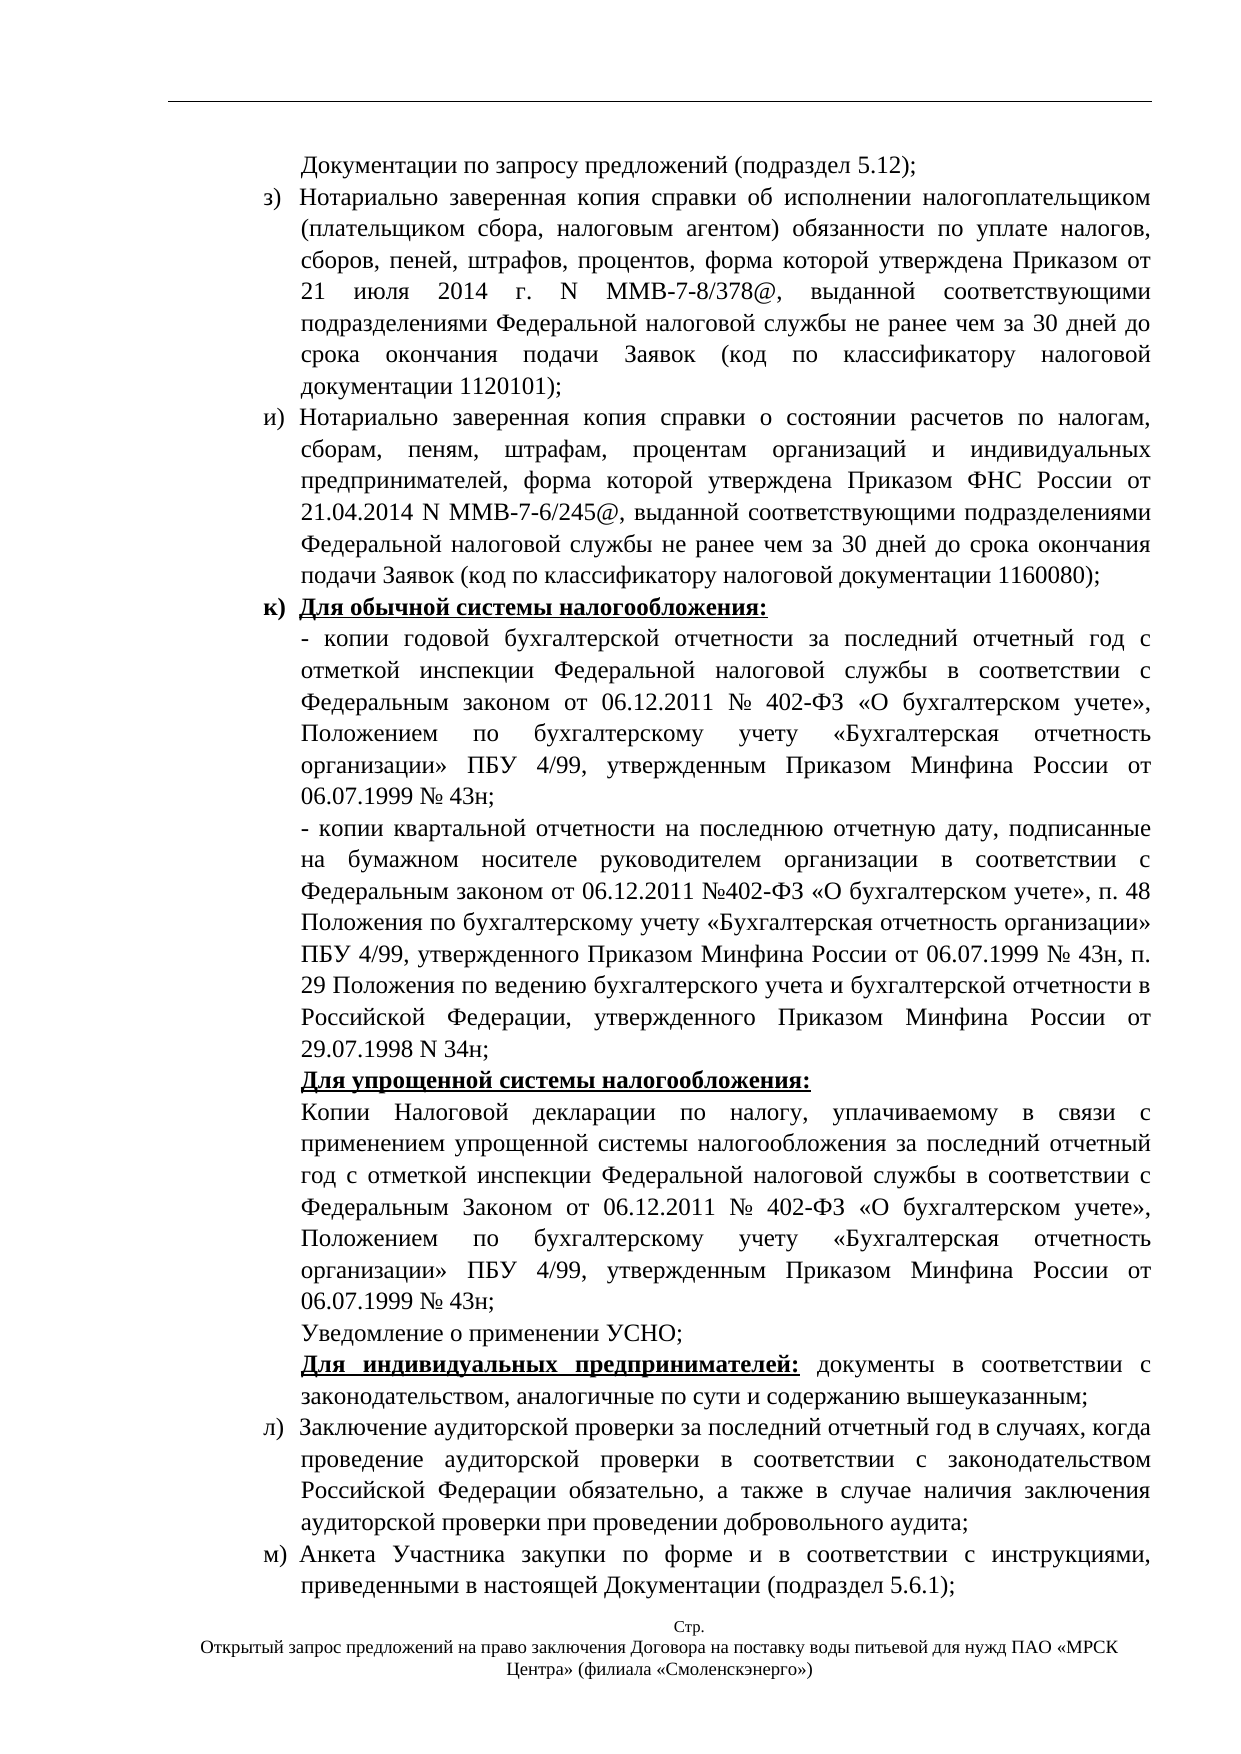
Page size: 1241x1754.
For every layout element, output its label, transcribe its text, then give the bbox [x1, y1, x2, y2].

text Уведомление о применении УСНО; [301, 1318, 1152, 1347]
text - копии годовой бухгалтерской отчетности за последний отчетный год с отметкой инспекции Федеральной налоговой службы в соответствии с Федеральным законом от 06.12.2011 № 402-ФЗ «О бухгалтерском учете», Положением по бухгалтерскому учету «Бухгалтерская отчетность организации» ПБУ 4/99, утвержденным Приказом Минфина России от 06.07.1999 № 43н; [301, 623, 1152, 810]
text - копии квартальной отчетности на последнюю отчетную дату, подписанные на бумажном носителе руководителем организации в соответствии с Федеральным законом от 06.12.2011 №402-ФЗ «О бухгалтерском учете», п. 48 Положения по бухгалтерскому учету «Бухгалтерская отчетность организации» ПБУ 4/99, утвержденного Приказом Минфина России от 06.07.1999 № 43н, п. 29 Положения по ведению бухгалтерского учета и бухгалтерской отчетности в Российской Федерации, утвержденного Приказом Минфина России от 29.07.1998 N 34н; [301, 813, 1152, 1062]
list Нотариально заверенная копия справки об исполнении налогоплательщиком (плательщиком сбора, налоговым агентом) обязанности по уплате налогов, сборов, пеней, штрафов, процентов, форма которой утверждена Приказом от 21 июля 2014 г. N ММВ-7-8/378@, выданной соответствующими подразделениями Федеральной налоговой службы не ранее чем за 30 дней до срока окончания подачи Заявок (код по классификатору налоговой документации 1120101); [263, 182, 1152, 400]
list Нотариально заверенная копия справки о состоянии расчетов по налогам, сборам, пеням, штрафам, процентам организаций и индивидуальных предпринимателей, форма которой утверждена Приказом ФНС России от 21.04.2014 N ММВ-7-6/245@, выданной соответствующими подразделениями Федеральной налоговой службы не ранее чем за 30 дней до срока окончания подачи Заявок (код по классификатору налоговой документации 1160080); [263, 402, 1152, 589]
text Для индивидуальных предпринимателей: документы в соответствии с законодательством, аналогичные по сути и содержанию вышеуказанным; [301, 1349, 1152, 1410]
text Для упрощенной системы налогообложения: [301, 1065, 1152, 1094]
text Копии Налоговой декларации по налогу, уплачиваемому в связи с применением упрощенной системы налогообложения за последний отчетный год с отметкой инспекции Федеральной налоговой службы в соответствии с Федеральным Законом от 06.12.2011 № 402-ФЗ «О бухгалтерском учете», Положением по бухгалтерскому учету «Бухгалтерская отчетность организации» ПБУ 4/99, утвержденным Приказом Минфина России от 06.07.1999 № 43н; [301, 1097, 1152, 1315]
list Для обычной системы налогообложения: [263, 592, 1152, 621]
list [263, 150, 1152, 179]
list Заключение аудиторской проверки за последний отчетный год в случаях, когда проведение аудиторской проверки в соответствии с законодательством Российской Федерации обязательно, а также в случае наличия заключения аудиторской проверки при проведении добровольного аудита; [263, 1412, 1152, 1536]
list Анкета Участника закупки по форме и в соответствии с инструкциями, приведенными в настоящей Документации (подраздел 5.6.1); [263, 1539, 1152, 1599]
